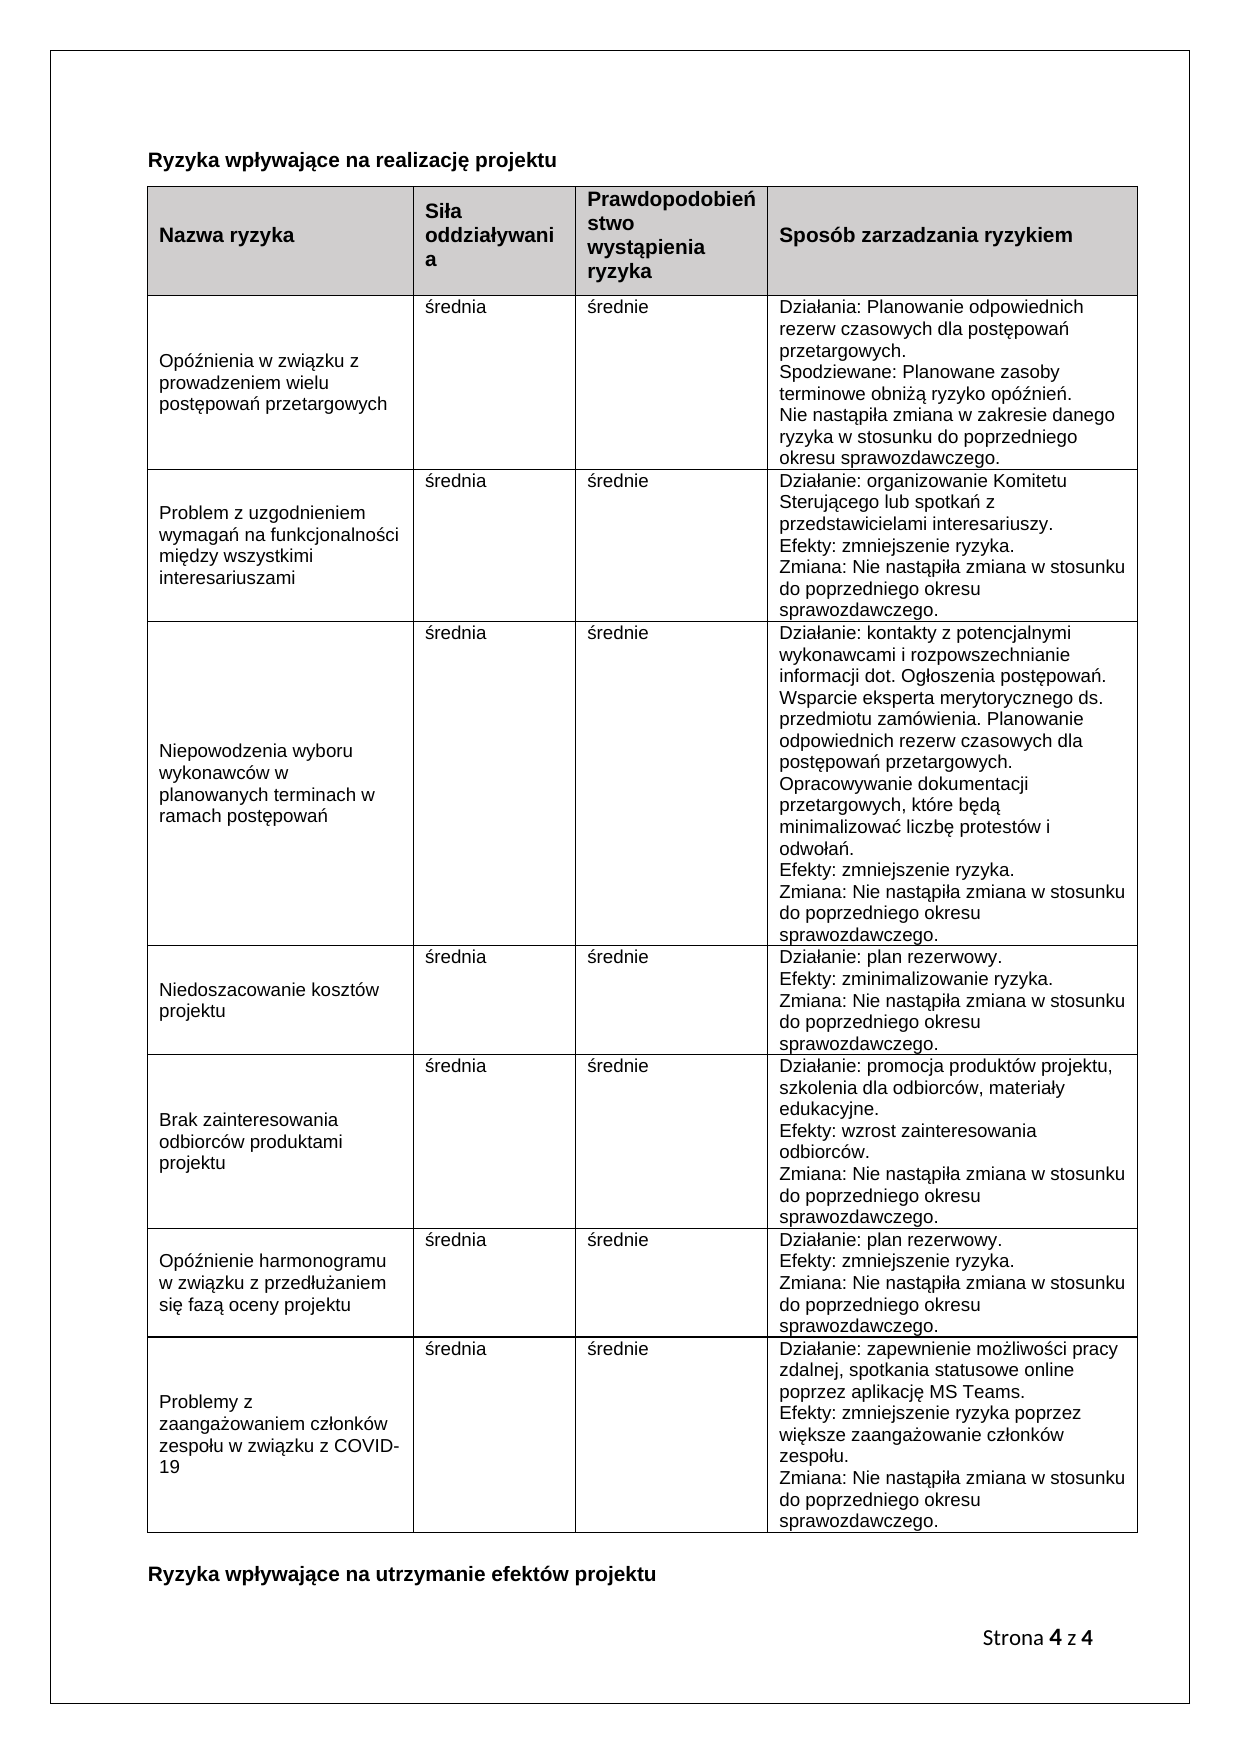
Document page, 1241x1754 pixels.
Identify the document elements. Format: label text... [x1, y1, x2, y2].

table_cell średnia [414, 622, 575, 945]
text Ryzyka wpływające na utrzymanie efektów projektu [148, 1562, 1093, 1586]
table_cell Niedoszacowanie kosztów projektu [148, 946, 413, 1054]
table_cell średnia [414, 296, 575, 469]
table_cell średnie [576, 1229, 767, 1336]
table_cell Działanie: plan rezerwowy. Efekty: zminimalizowanie ryzyka. Zmiana: Nie nastąpiła zmiana w stosunku do poprzedniego okresu sprawozdawczego. [768, 946, 1137, 1054]
table_cell średnia [414, 470, 575, 621]
text Ryzyka wpływające na realizację projektu [148, 147, 1093, 171]
table_cell średnie [576, 1338, 767, 1532]
table_cell średnie [576, 1055, 767, 1228]
table_cell Opóźnienia w związku z prowadzeniem wielu postępowań przetargowych [148, 296, 413, 469]
table_cell Problemy z zaangażowaniem członków zespołu w związku z COVID-19 [148, 1338, 413, 1532]
table_cell średnie [576, 296, 767, 469]
table_cell średnie [576, 470, 767, 621]
table_cell średnia [414, 1055, 575, 1228]
table_cell średnie [576, 946, 767, 1054]
table_cell Problem z uzgodnieniem wymagań na funkcjonalności między wszystkimi interesariuszami [148, 470, 413, 621]
table_cell Opóźnienie harmonogramu w związku z przedłużaniem się fazą oceny projektu [148, 1229, 413, 1336]
table_cell średnie [576, 622, 767, 945]
table_cell Działanie: zapewnienie możliwości pracy zdalnej, spotkania statusowe online poprzez aplikację MS Teams. Efekty: zmniejszenie ryzyka poprzez większe zaangażowanie członków zespołu. Zmiana: Nie nastąpiła zmiana w stosunku do poprzedniego okresu sprawozdawczego. [768, 1338, 1137, 1532]
table_cell Działanie: organizowanie Komitetu Sterującego lub spotkań z przedstawicielami interesariuszy. Efekty: zmniejszenie ryzyka. Zmiana: Nie nastąpiła zmiana w stosunku do poprzedniego okresu sprawozdawczego. [768, 470, 1137, 621]
table_cell średnia [414, 946, 575, 1054]
table_cell Działanie: plan rezerwowy. Efekty: zmniejszenie ryzyka. Zmiana: Nie nastąpiła zmiana w stosunku do poprzedniego okresu sprawozdawczego. [768, 1229, 1137, 1336]
table_cell Działanie: kontakty z potencjalnymi wykonawcami i rozpowszechnianie informacji dot. Ogłoszenia postępowań. Wsparcie eksperta merytorycznego ds. przedmiotu zamówienia. Planowanie odpowiednich rezerw czasowych dla postępowań przetargowych. Opracowywanie dokumentacji przetargowych, które będą minimalizować liczbę protestów i odwołań. Efekty: zmniejszenie ryzyka. Zmiana: Nie nastąpiła zmiana w stosunku do poprzedniego okresu sprawozdawczego. [768, 622, 1137, 945]
table_cell Działania: Planowanie odpowiednich rezerw czasowych dla postępowań przetargowych. Spodziewane: Planowane zasoby terminowe obniżą ryzyko opóźnień. Nie nastąpiła zmiana w zakresie danego ryzyka w stosunku do poprzedniego okresu sprawozdawczego. [768, 296, 1137, 469]
table_header Siła oddziaływania [414, 187, 575, 295]
table_cell średnia [414, 1338, 575, 1532]
table_header Sposób zarzadzania ryzykiem [768, 187, 1137, 295]
table_cell Brak zainteresowania odbiorców produktami projektu [148, 1055, 413, 1228]
table_cell Działanie: promocja produktów projektu, szkolenia dla odbiorców, materiały edukacyjne. Efekty: wzrost zainteresowania odbiorców. Zmiana: Nie nastąpiła zmiana w stosunku do poprzedniego okresu sprawozdawczego. [768, 1055, 1137, 1228]
table_cell Niepowodzenia wyboru wykonawców w planowanych terminach w ramach postępowań [148, 622, 413, 945]
table_cell średnia [414, 1229, 575, 1336]
table_header Prawdopodobieństwo wystąpienia ryzyka [576, 187, 767, 295]
table_header Nazwa ryzyka [148, 187, 413, 295]
